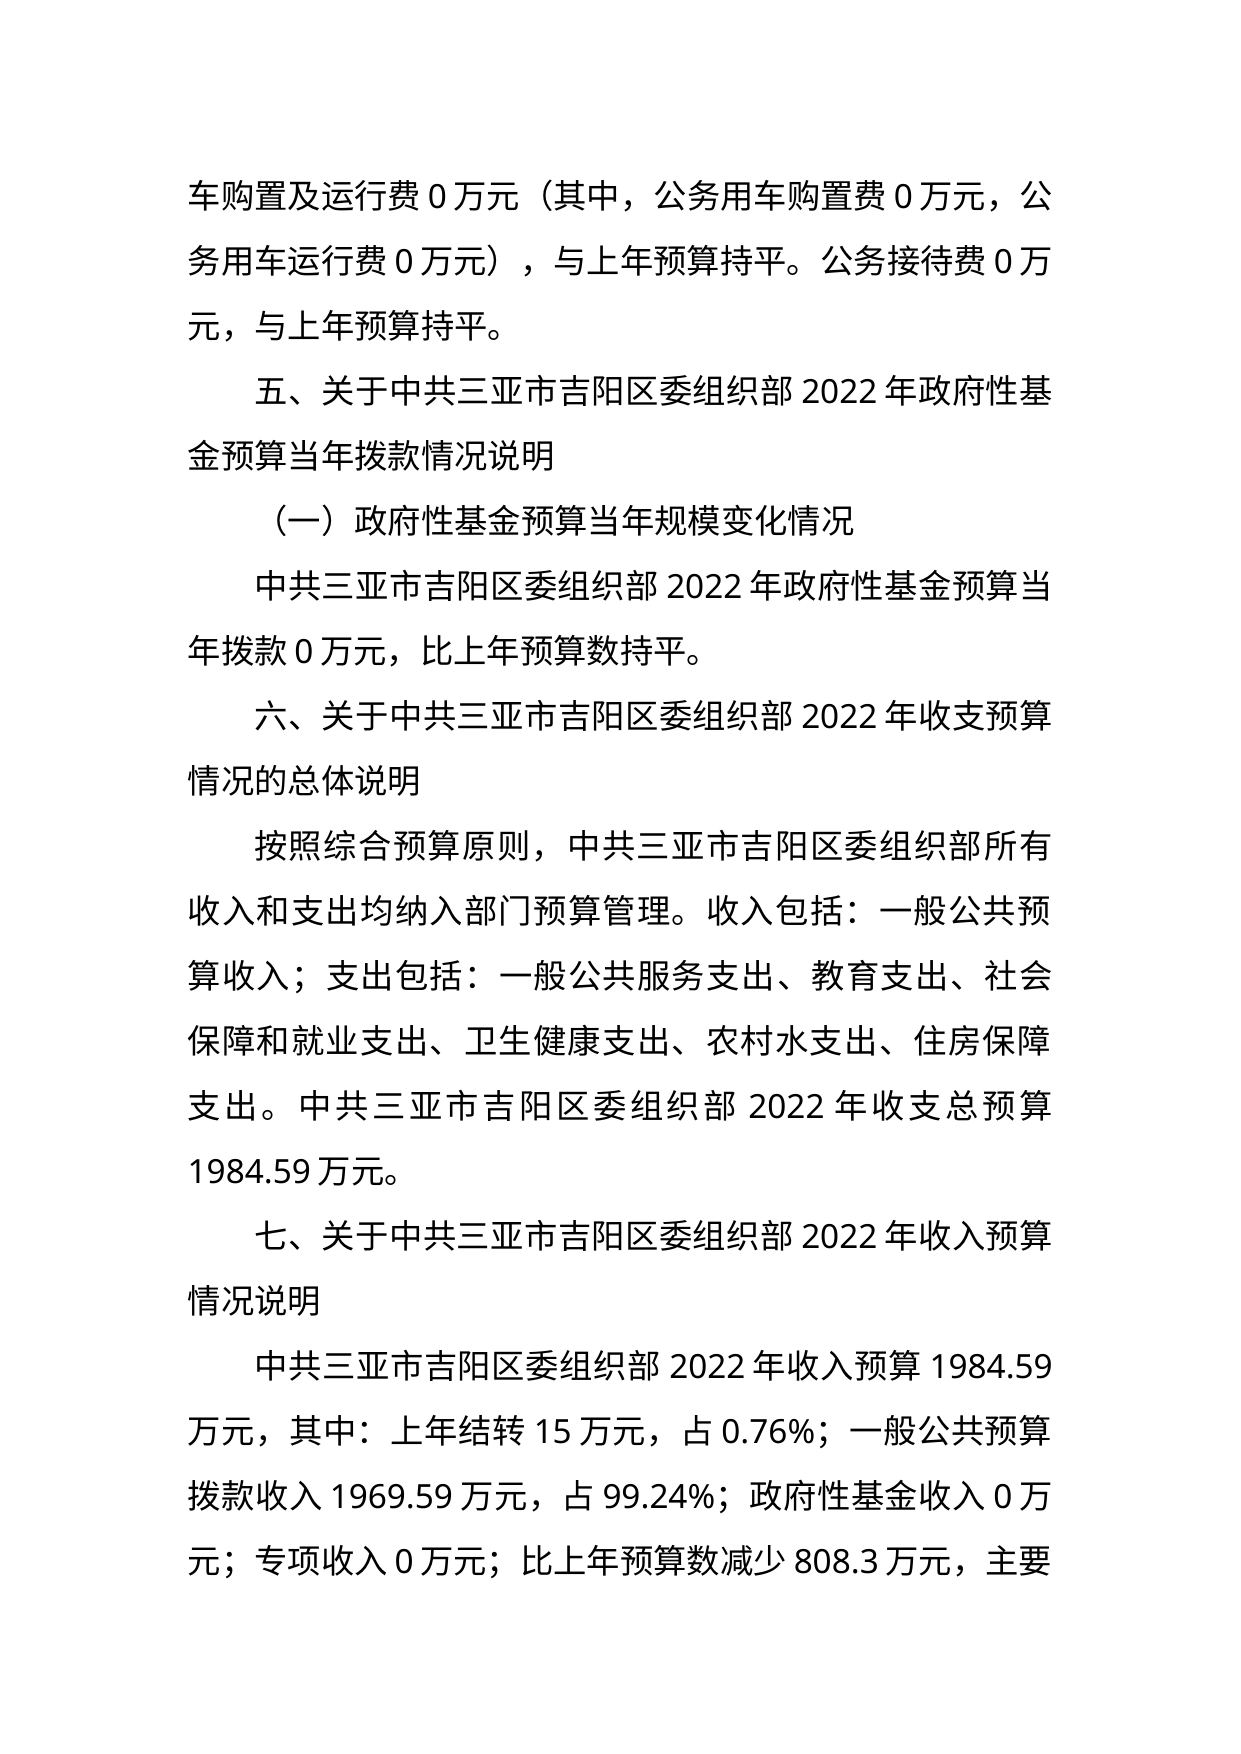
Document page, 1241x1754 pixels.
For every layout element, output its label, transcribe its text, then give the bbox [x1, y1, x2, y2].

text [187, 162, 1053, 357]
text 按照综合预算原则，中共三亚市吉阳区委组织部所有收入和支出均纳入部门预算管理。收入包括：一般公共预算收入；支出包括：一般公共服务支出、教育支出、社会保障和就业支出、卫生健康支出、农村水支出、住房保障支出。中共三亚市吉阳区委组织部2022年收支总预算1984.59万元。 [187, 812, 1053, 1202]
text 七、关于中共三亚市吉阳区委组织部2022年收入预算情况说明 [187, 1202, 1053, 1332]
text 六、关于中共三亚市吉阳区委组织部2022年收支预算情况的总体说明 [187, 682, 1053, 812]
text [187, 1332, 1053, 1592]
text 五、关于中共三亚市吉阳区委组织部2022年政府性基金预算当年拨款情况说明 [187, 357, 1053, 487]
text 中共三亚市吉阳区委组织部2022年政府性基金预算当年拨款0万元，比上年预算数持平。 [187, 552, 1053, 682]
text （一）政府性基金预算当年规模变化情况 [187, 487, 1053, 552]
